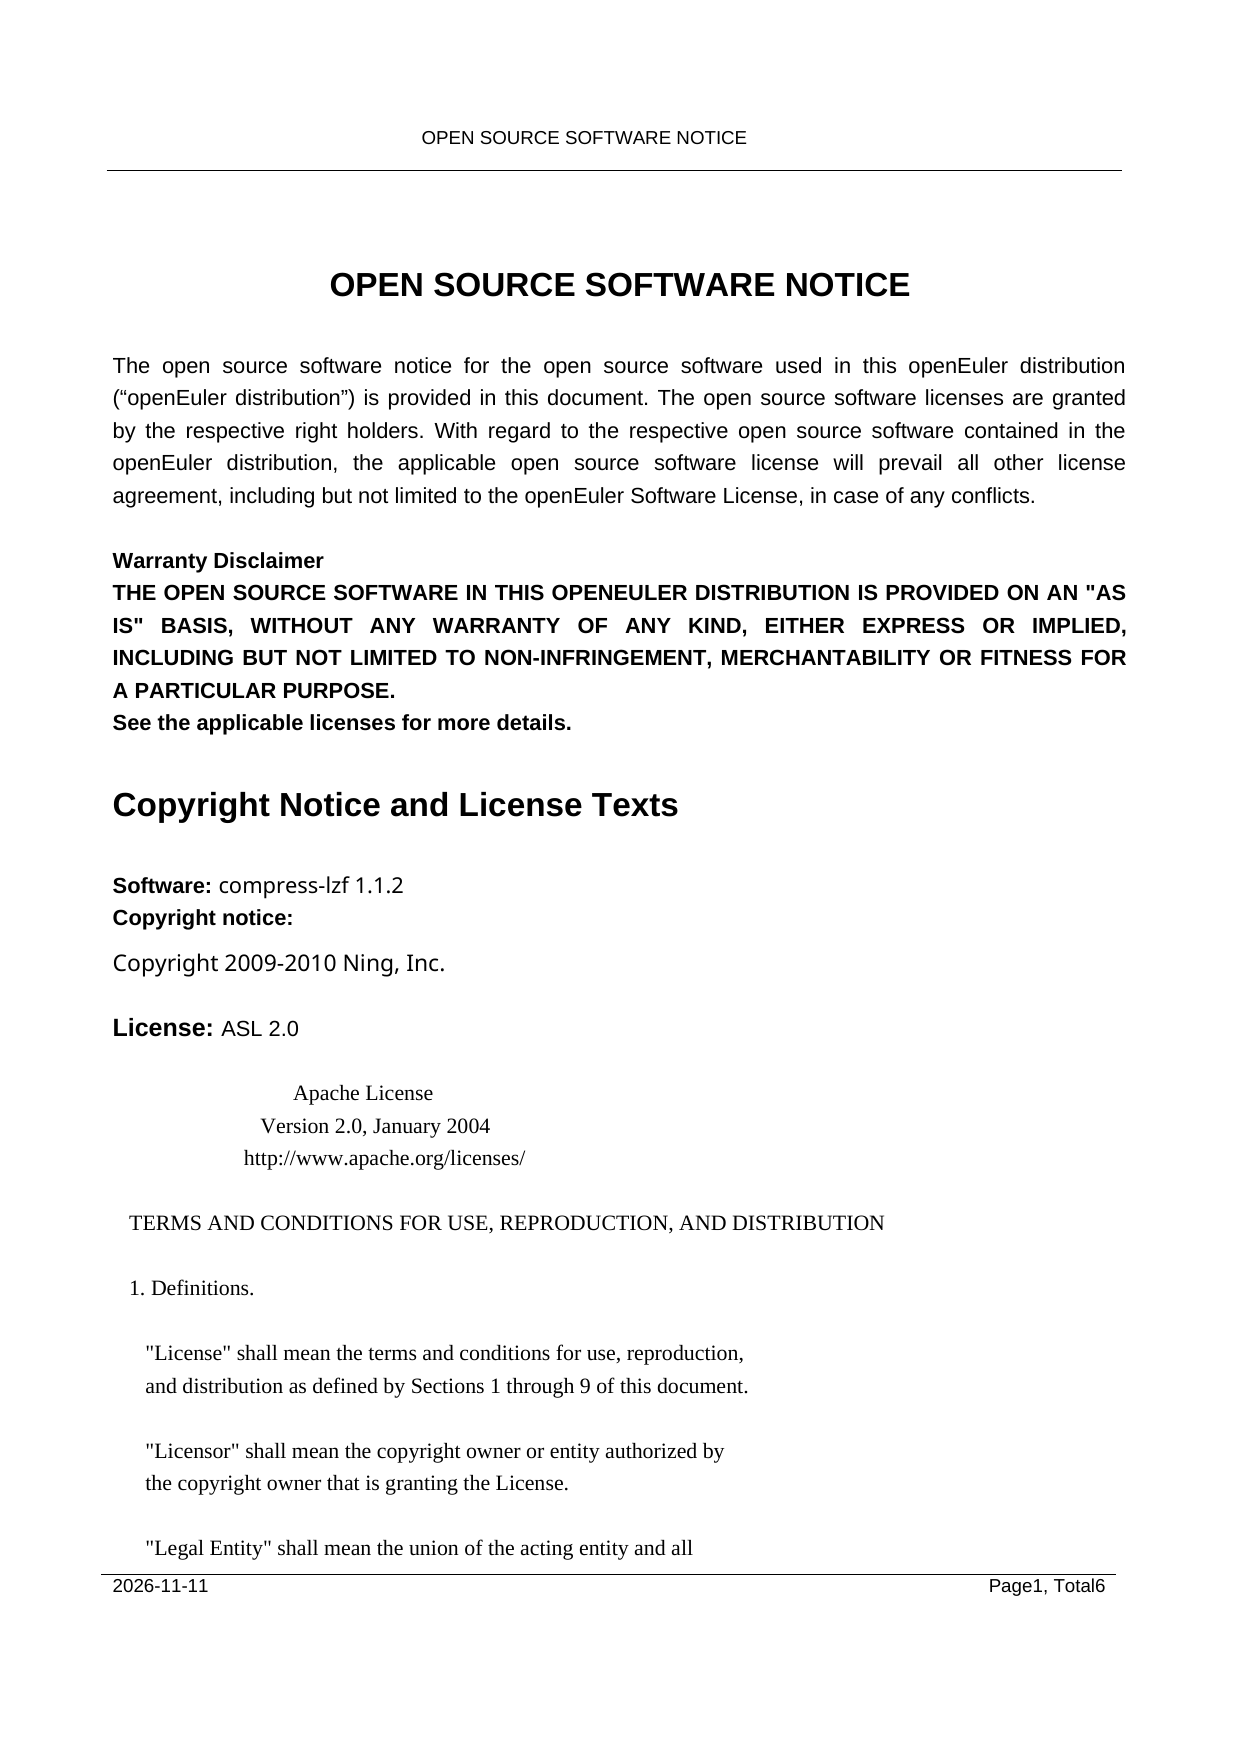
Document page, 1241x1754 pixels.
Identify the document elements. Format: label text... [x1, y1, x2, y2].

text The open source software notice for the open source software used in this openEuler distribution (“openEuler distribution”) is provided in this document. The open source software licenses are granted by the respective right holders. With regard to the respective open source software contained in the openEuler distribution, the applicable open source software license will prevail all other license agreement, including but not limited to the openEuler Software License, in case of any conflicts. [112, 349, 1128, 511]
text Warranty Disclaimer [112, 544, 1128, 576]
text Copyright 2009-2010 Ning, Inc. [112, 947, 1128, 1012]
text OPEN SOURCE SOFTWARE NOTICE [112, 251, 1128, 316]
text Copyright notice: [112, 901, 1128, 934]
text License: ASL 2.0 [112, 1012, 1128, 1044]
text THE OPEN SOURCE SOFTWARE IN THIS OPENEULER DISTRIBUTION IS PROVIDED ON AN "AS IS" BASIS, WITHOUT ANY WARRANTY OF ANY KIND, EITHER EXPRESS OR IMPLIED, INCLUDING BUT NOT LIMITED TO NON-INFRINGEMENT, MERCHANTABILITY OR FITNESS FOR A PARTICULAR PURPOSE. See the applicable licenses for more details. [112, 576, 1128, 739]
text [112, 1044, 1128, 1564]
title Software: compress-lzf 1.1.2 [112, 869, 1128, 901]
text Copyright Notice and License Texts [112, 771, 1128, 836]
